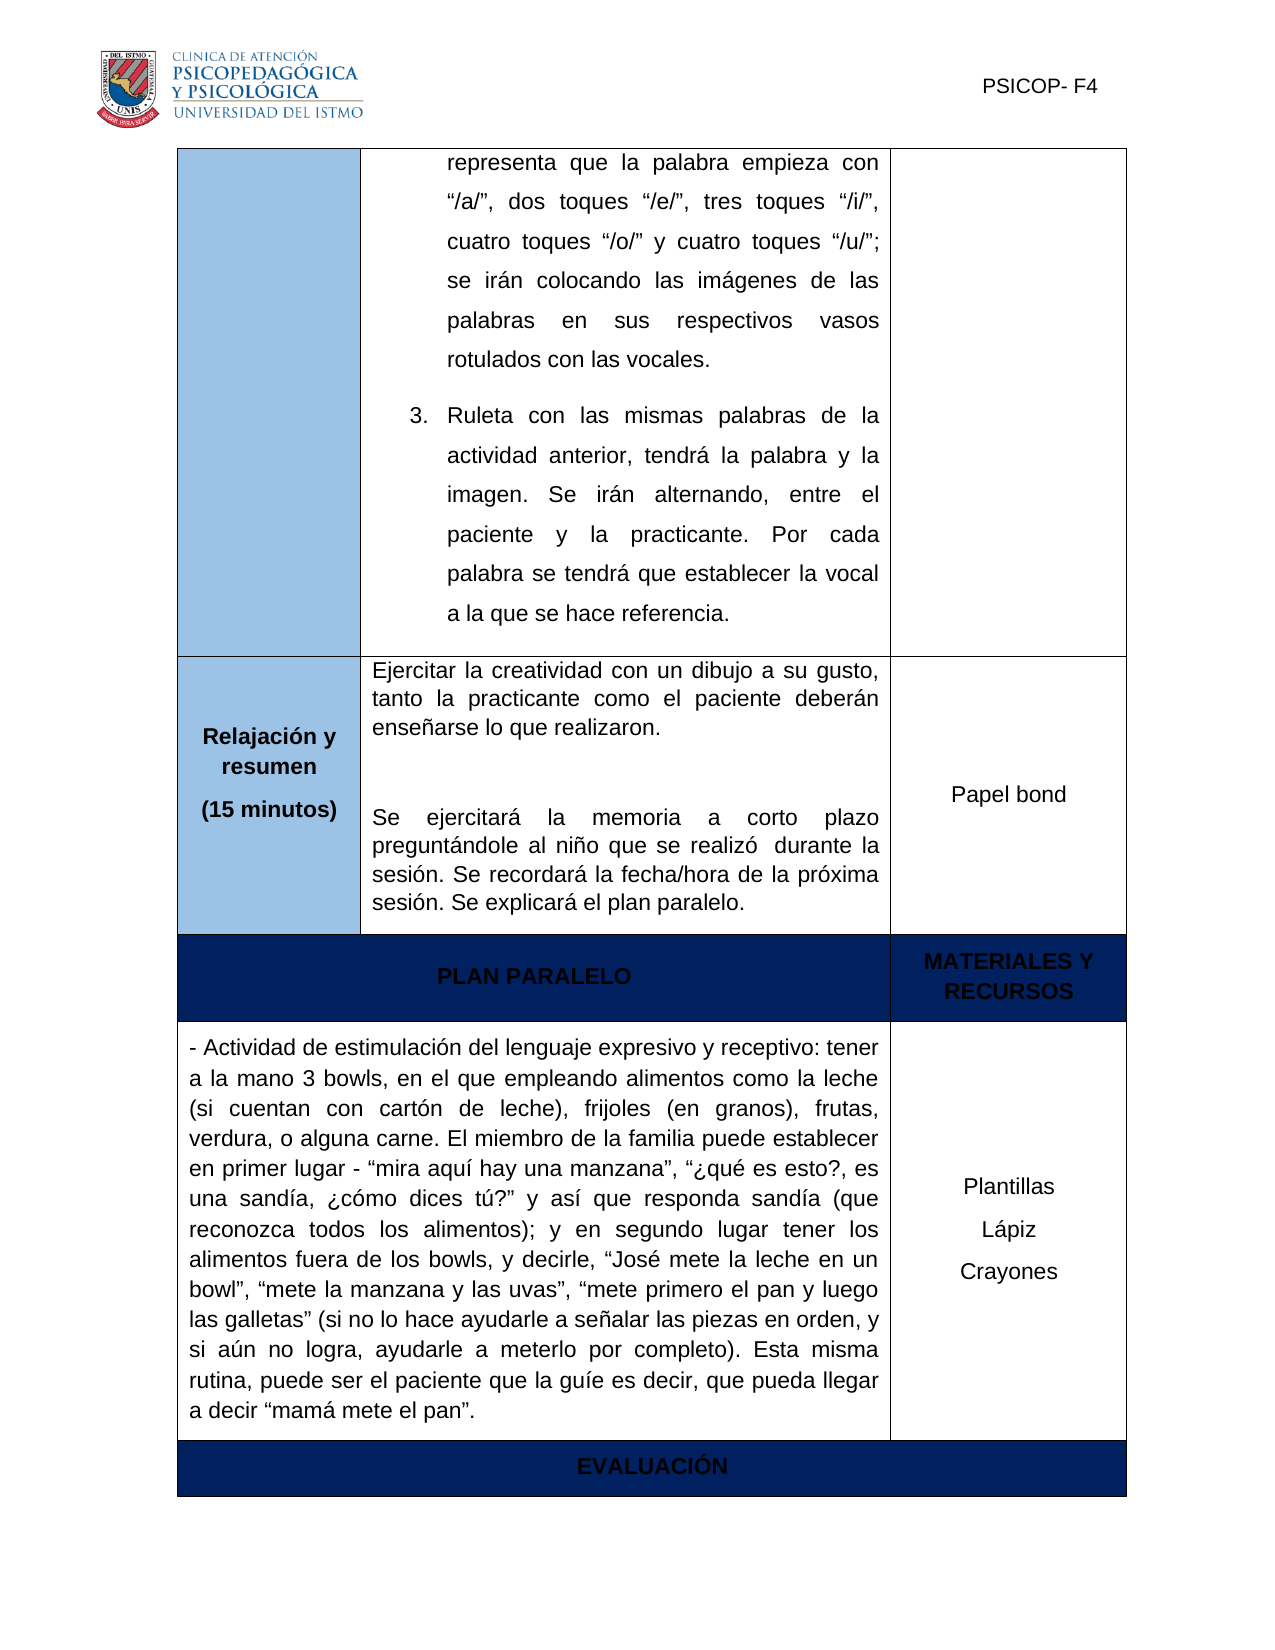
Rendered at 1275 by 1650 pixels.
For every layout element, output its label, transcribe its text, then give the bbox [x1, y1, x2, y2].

table_cell MATERIALES Y RECURSOS [891, 935, 1126, 1021]
table_cell Plantillas Lápiz Crayones [891, 1022, 1126, 1439]
table_cell Ejercitar la creatividad con un dibujo a su gusto, tanto la practicante como el paciente deberán enseñarse lo que realizaron. Se ejercitará la memoria a corto plazo preguntándole al niño que se realizó durante la sesión. Se recordará la fecha/hora de la próxima sesión. Se explicará el plan paralelo. [361, 657, 890, 934]
table_cell PLAN PARALELO [178, 935, 890, 1021]
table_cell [891, 149, 1126, 656]
table_cell Papel bond [891, 657, 1126, 934]
picture [45, 21, 424, 163]
table_cell EVALUACIÓN [178, 1441, 1126, 1496]
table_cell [361, 149, 890, 656]
table_cell Relajación y resumen (15 minutos) [178, 657, 360, 934]
table_cell - Actividad de estimulación del lenguaje expresivo y receptivo: tener a la mano 3 bowls, en el que empleando alimentos como la leche (si cuentan con cartón de leche), frijoles (en granos), frutas, verdura, o alguna carne. El miembro de la familia puede establecer en primer lugar - “mira aquí hay una manzana”, “¿qué es esto?, es una sandía, ¿cómo dices tú?” y así que responda sandía (que reconozca todos los alimentos); y en segundo lugar tener los alimentos fuera de los bowls, y decirle, “José mete la leche en un bowl”, “mete la manzana y las uvas”, “mete primero el pan y luego las galletas” (si no lo hace ayudarle a señalar las piezas en orden, y si aún no logra, ayudarle a meterlo por completo). Esta misma rutina, puede ser el paciente que la guíe es decir, que pueda llegar a decir “mamá mete el pan”. [178, 1022, 890, 1439]
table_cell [178, 149, 360, 656]
